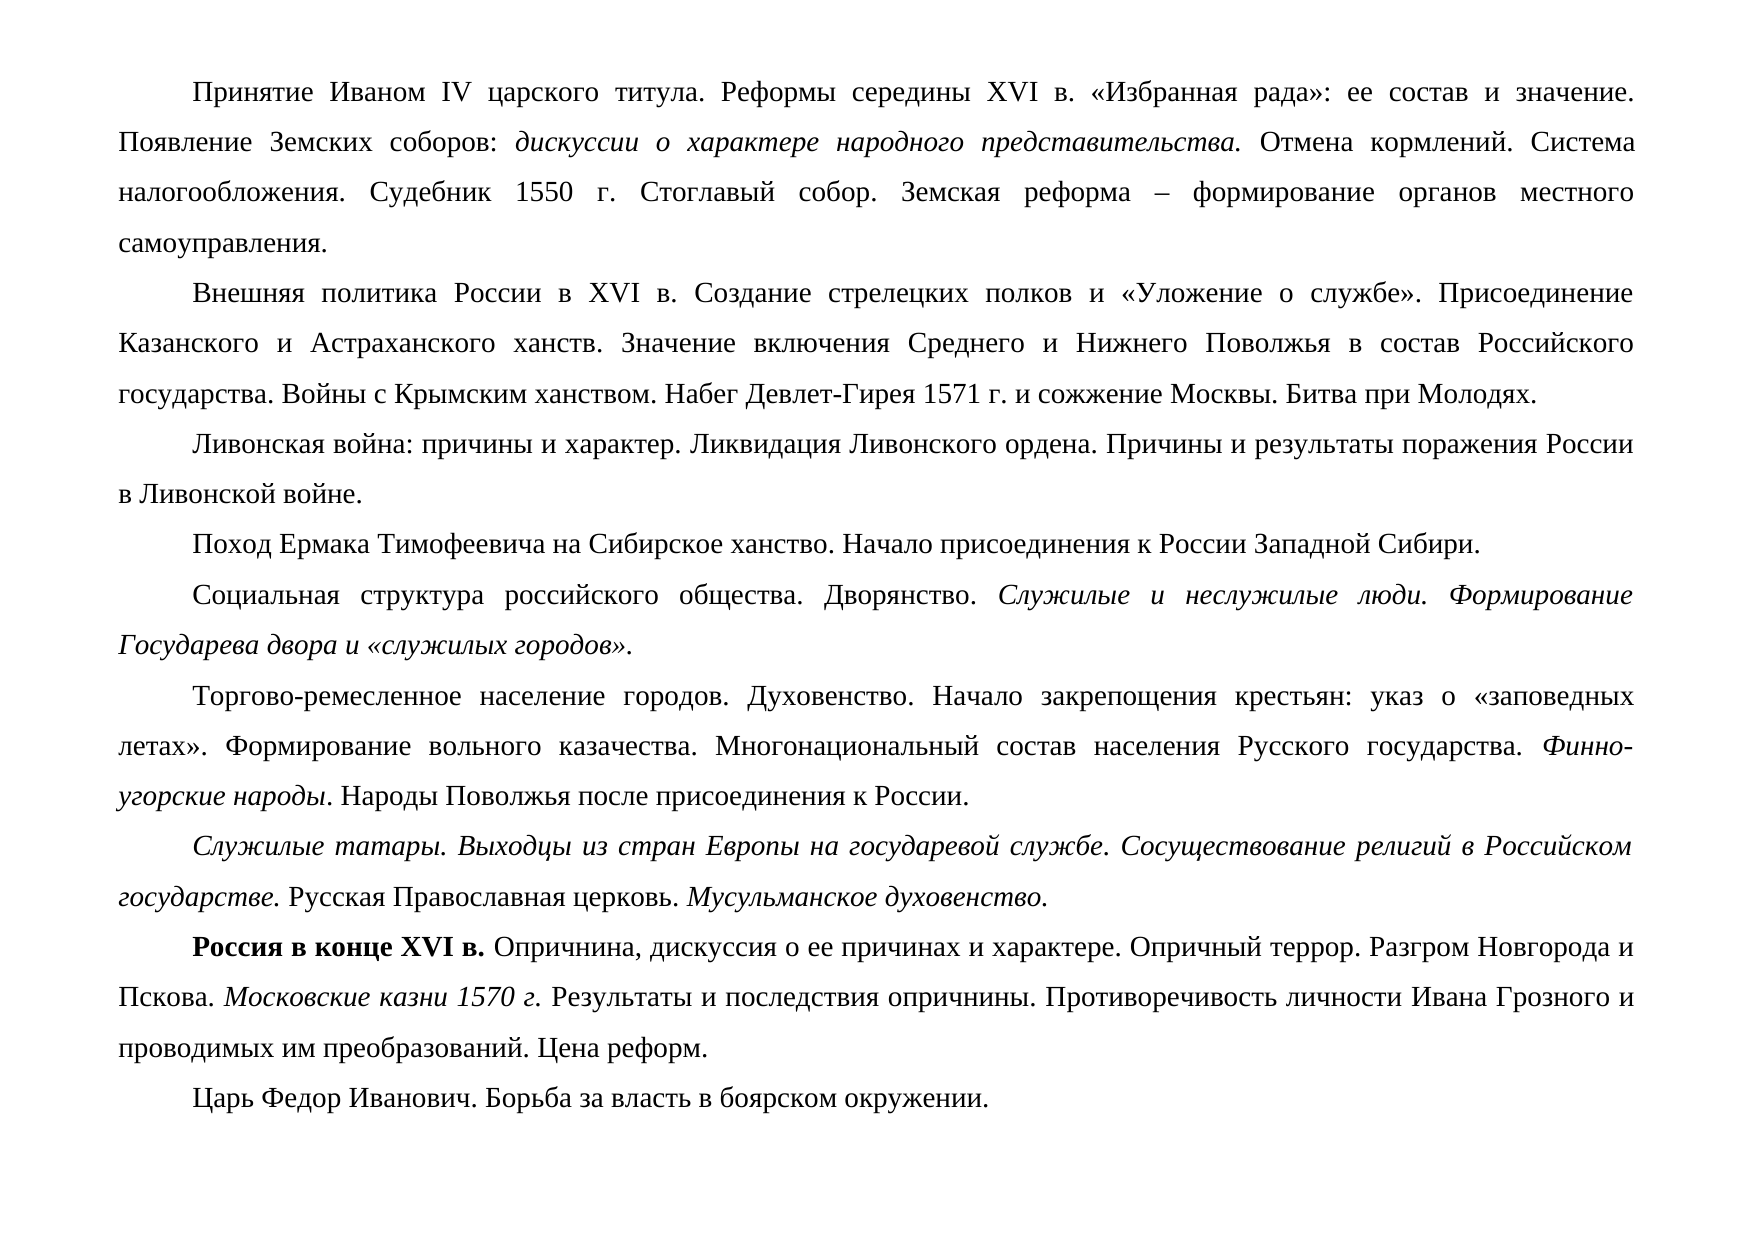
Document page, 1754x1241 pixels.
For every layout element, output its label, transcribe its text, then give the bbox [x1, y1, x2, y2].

text Служилые татары. Выходцы из стран Европы на государевой службе. Сосуществование религий в Российском государстве. Русская Православная церковь. Мусульманское духовенство. [118, 828, 1636, 912]
text Россия в конце XVI в. Опричнина, дискуссия о ее причинах и характере. Опричный террор. Разгром Новгорода и Пскова. Московские казни 1570 г. Результаты и последствия опричнины. Противоречивость личности Ивана Грозного и проводимых им преобразований. Цена реформ. [118, 929, 1636, 1063]
text Ливонская война: причины и характер. Ликвидация Ливонского ордена. Причины и результаты поражения России в Ливонской войне. [118, 426, 1636, 510]
text Торгово-ремесленное население городов. Духовенство. Начало закрепощения крестьян: указ о «заповедных летах». Формирование вольного казачества. Многонациональный состав населения Русского государства. Финно-угорские народы. Народы Поволжья после присоединения к России. [118, 678, 1636, 812]
text Социальная структура российского общества. Дворянство. Служилые и неслужилые люди. Формирование Государева двора и «служилых городов». [118, 577, 1636, 661]
text Царь Федор Иванович. Борьба за власть в боярском окружении. [118, 1080, 1636, 1114]
text Принятие Иваном IV царского титула. Реформы середины XVI в. «Избранная рада»: ее состав и значение. Появление Земских соборов: дискуссии о характере народного представительства. Отмена кормлений. Система налогообложения. Судебник 1550 г. Стоглавый собор. Земская реформа – формирование органов местного самоуправления. [118, 74, 1636, 258]
text Поход Ермака Тимофеевича на Сибирское ханство. Начало присоединения к России Западной Сибири. [118, 527, 1636, 560]
text Внешняя политика России в XVI в. Создание стрелецких полков и «Уложение о службе». Присоединение Казанского и Астраханского ханств. Значение включения Среднего и Нижнего Поволжья в состав Российского государства. Войны с Крымским ханством. Набег Девлет-Гирея 1571 г. и сожжение Москвы. Битва при Молодях. [118, 275, 1636, 409]
